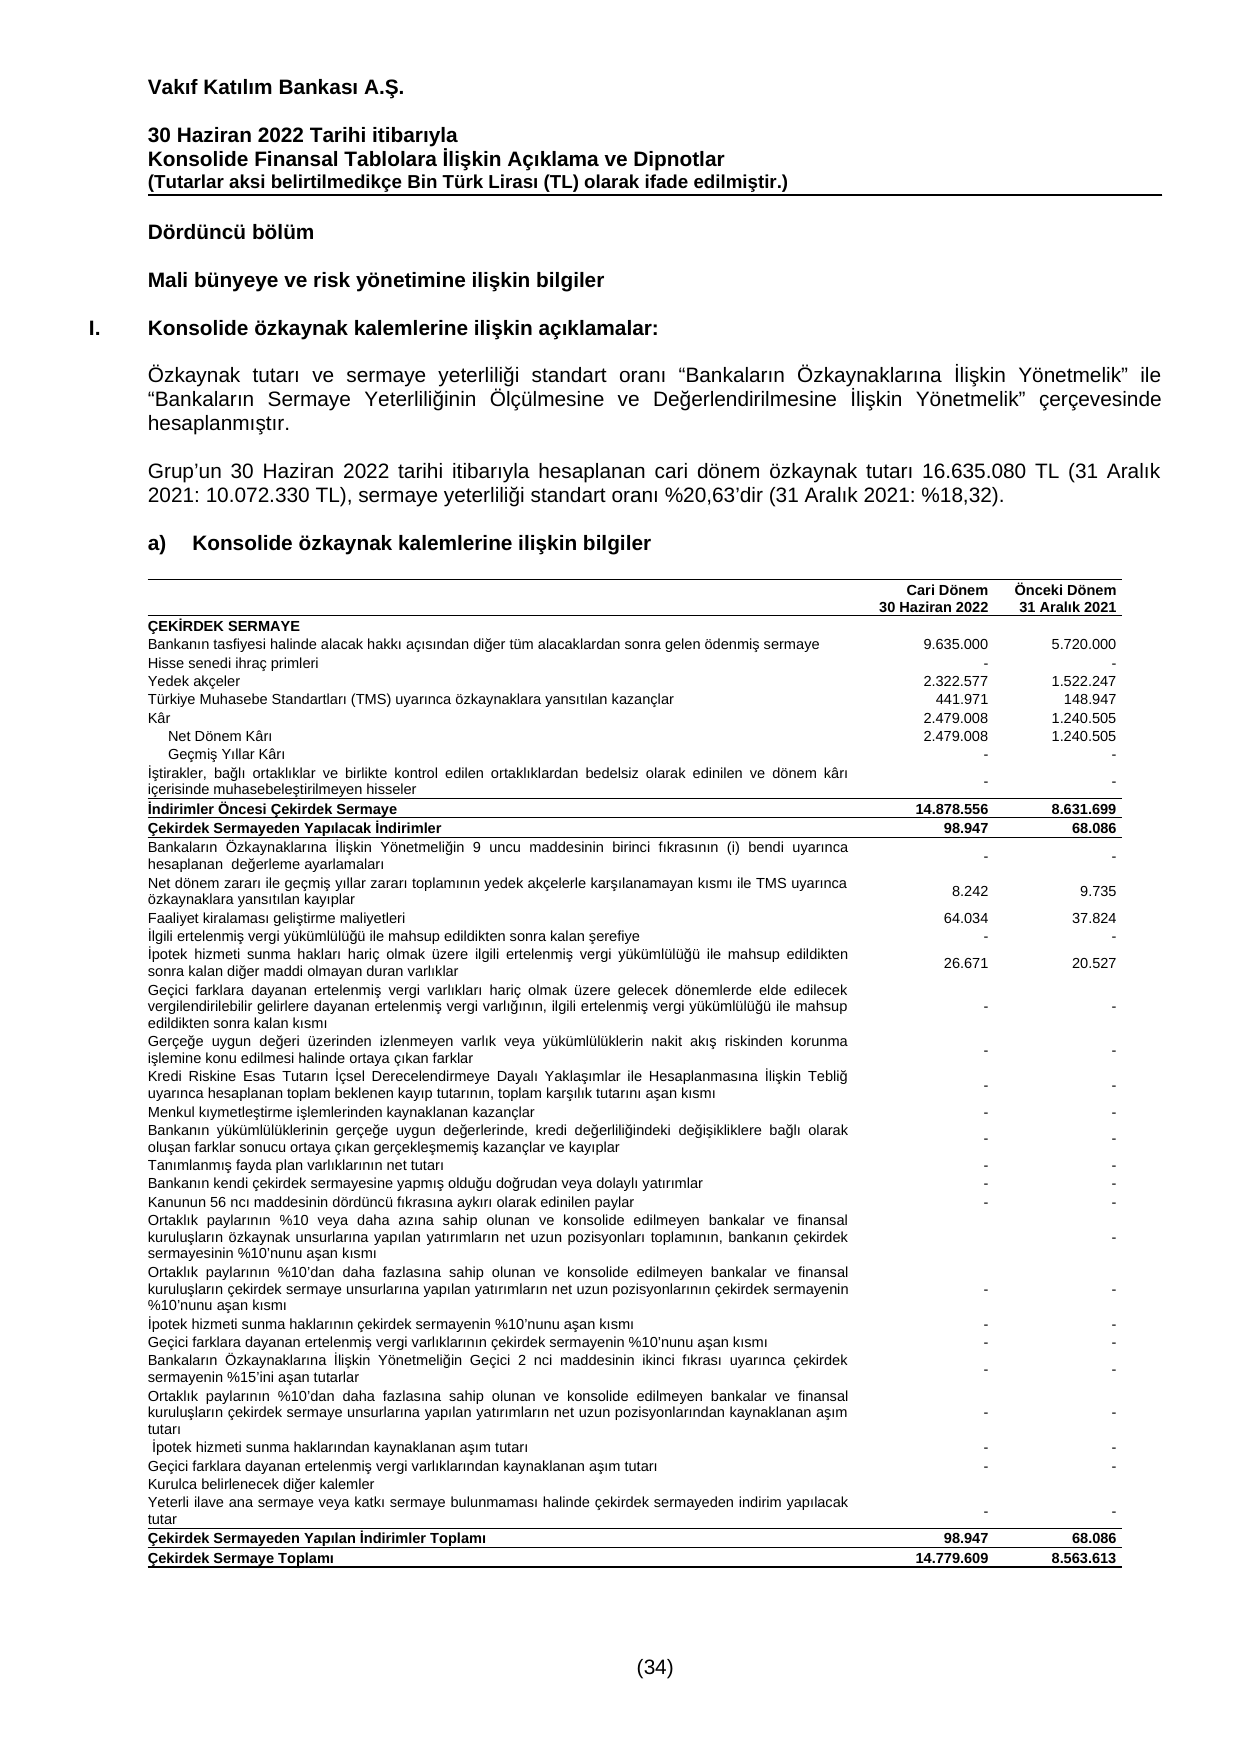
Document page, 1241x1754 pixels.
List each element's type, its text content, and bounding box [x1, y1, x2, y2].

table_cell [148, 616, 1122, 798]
text a) Konsolide özkaynak kalemlerine ilişkin bilgiler [148, 531, 1122, 555]
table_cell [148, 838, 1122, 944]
text Özkaynak tutarı ve sermaye yeterliliği standart oranı “Bankaların Özkaynaklarına İlişkin Yönetmelik” ile “Bankaların Sermaye Yeterliliğinin Ölçülmesine ve Değerlendirilmesine İlişkin Yönetmelik” çerçevesinde hesaplanmıştır. [148, 363, 1162, 435]
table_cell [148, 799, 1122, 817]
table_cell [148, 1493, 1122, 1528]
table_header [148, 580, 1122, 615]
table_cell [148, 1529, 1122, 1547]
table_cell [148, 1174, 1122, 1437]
text Mali bünyeye ve risk yönetimine ilişkin bilgiler [148, 267, 1122, 291]
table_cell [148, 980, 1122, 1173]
text Grup’un 30 Haziran 2022 tarihi itibarıyla hesaplanan cari dönem özkaynak tutarı 16.635.080 TL (31 Aralık 2021: 10.072.330 TL), sermaye yeterliliği standart oranı %20,63’dir (31 Aralık 2021: %18,32). [148, 459, 1162, 507]
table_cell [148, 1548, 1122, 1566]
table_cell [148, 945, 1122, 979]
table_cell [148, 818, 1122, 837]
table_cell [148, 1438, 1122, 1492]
list Konsolide özkaynak kalemlerine ilişkin açıklamalar: [89, 315, 1122, 339]
text Dördüncü bölüm [148, 219, 1122, 243]
